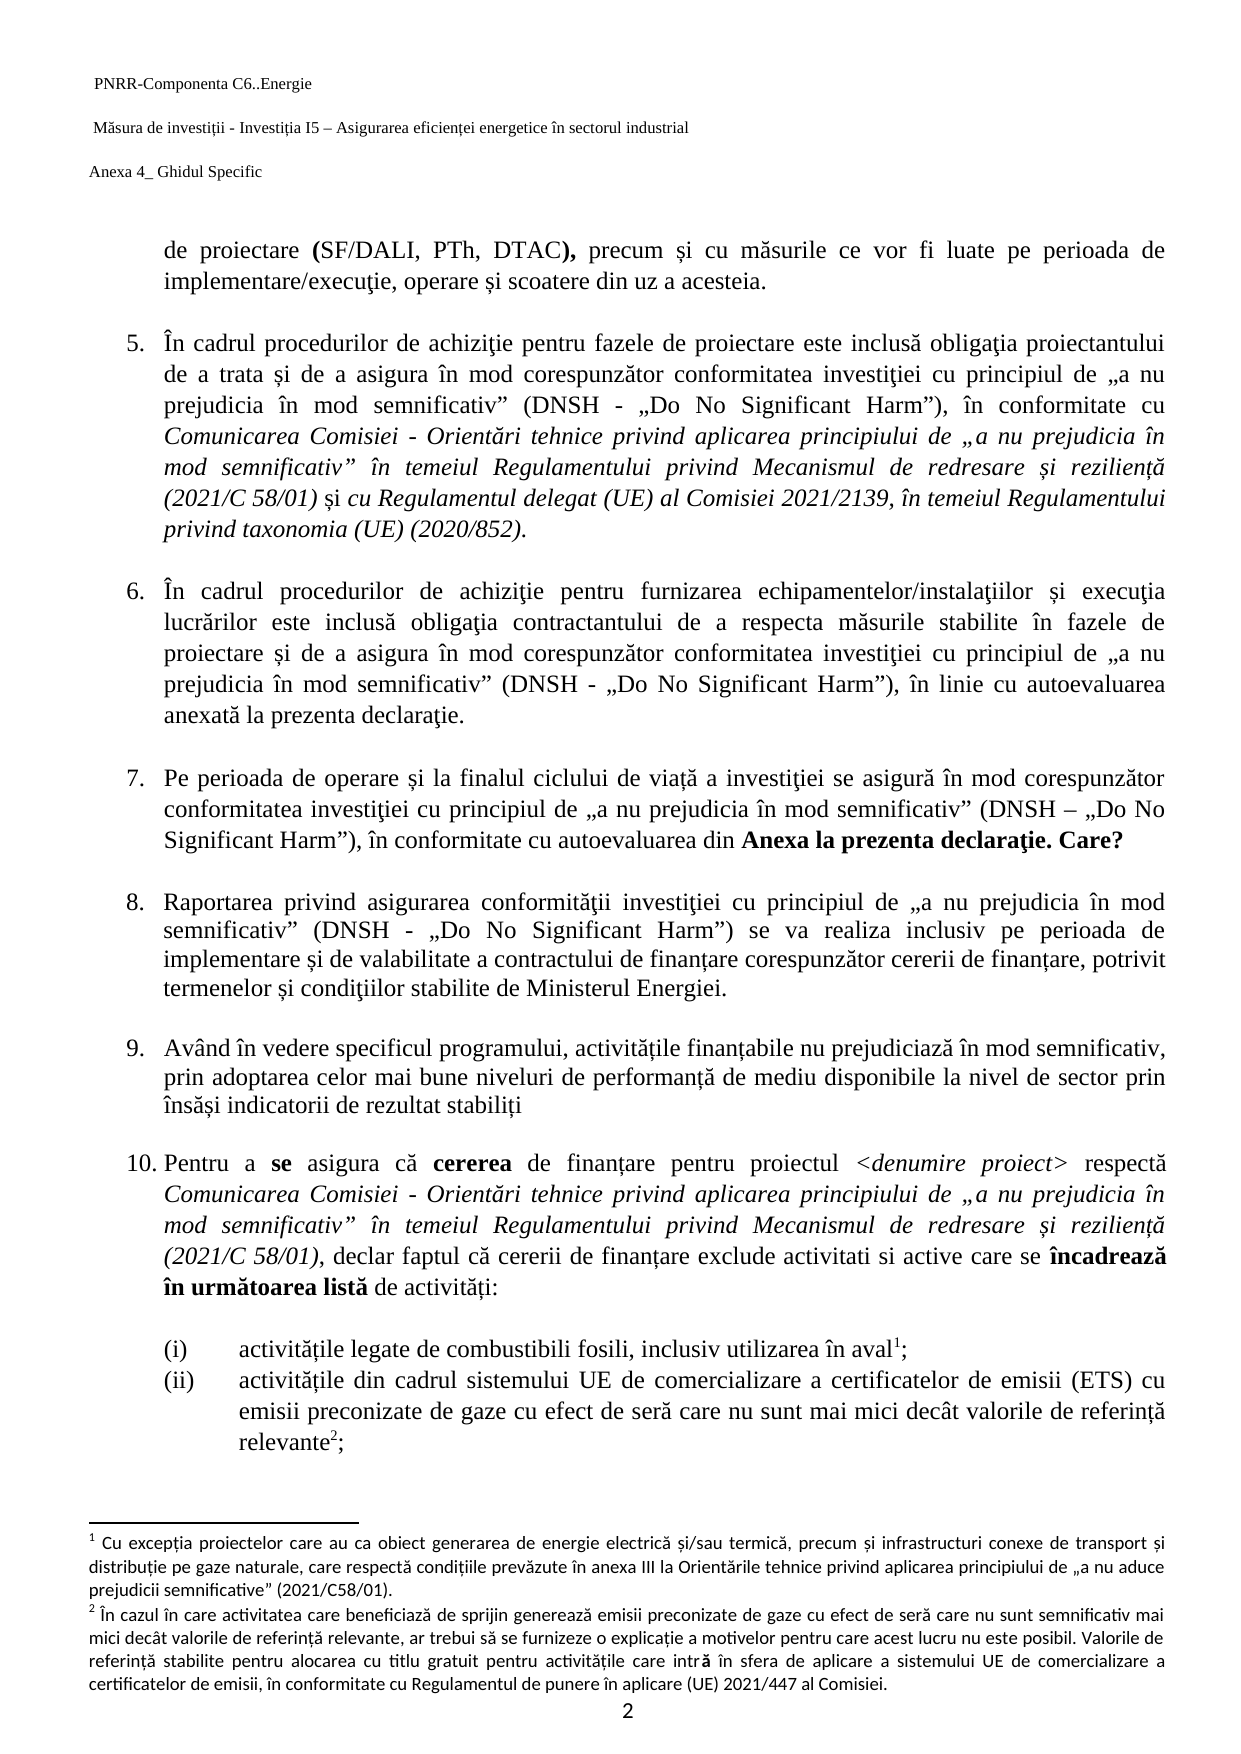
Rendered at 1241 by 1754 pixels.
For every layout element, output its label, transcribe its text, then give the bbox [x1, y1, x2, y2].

list activitățile din cadrul sistemului UE de comercializare a certificatelor de emisii (ETS) cu emisii preconizate de gaze cu efect de seră care nu sunt mai mici decât valorile de referință relevante; [164, 1365, 1167, 1456]
list Având în vedere specificul programului, activitățile finanțabile nu prejudiciază în mod semnificativ, prin adoptarea celor mai bune niveluri de performanță de mediu disponibile la nivel de sector prin însăși indicatorii de rezultat stabiliți [126, 1033, 1167, 1119]
list Pe perioada de operare și la finalul ciclului de viață a investiţiei se asigură în mod corespunzător conformitatea investiţiei cu principiul de „a nu prejudicia în mod semnificativ” (DNSH – „Do No Significant Harm”), în conformitate cu autoevaluarea din Anexa la prezenta declaraţie. Care? [126, 763, 1167, 853]
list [126, 235, 1167, 295]
list În cadrul procedurilor de achiziţie pentru fazele de proiectare este inclusă obligaţia proiectantului de a trata și de a asigura în mod corespunzător conformitatea investiţiei cu principiul de „a nu prejudicia în mod semnificativ” (DNSH - „Do No Significant Harm”), în conformitate cu Comunicarea Comisiei - Orientări tehnice privind aplicarea principiului de „a nu prejudicia în mod semnificativ” în temeiul Regulamentului privind Mecanismul de redresare și reziliență (2021/C 58/01) și cu Regulamentul delegat (UE) al Comisiei 2021/2139, în temeiul Regulamentului privind taxonomia (UE) (2020/852). [126, 328, 1167, 543]
list În cadrul procedurilor de achiziţie pentru furnizarea echipamentelor/instalaţiilor și execuţia lucrărilor este inclusă obligaţia contractantului de a respecta măsurile stabilite în fazele de proiectare și de a asigura în mod corespunzător conformitatea investiţiei cu principiul de „a nu prejudicia în mod semnificativ” (DNSH - „Do No Significant Harm”), în linie cu autoevaluarea anexată la prezenta declaraţie. [126, 576, 1167, 729]
list activitățile legate de combustibili fosili, inclusiv utilizarea în aval; [164, 1334, 1167, 1363]
list Pentru a se asigura că cererea de finanțare pentru proiectul <denumire proiect> respectă Comunicarea Comisiei - Orientări tehnice privind aplicarea principiului de „a nu prejudicia în mod semnificativ” în temeiul Regulamentului privind Mecanismul de redresare și reziliență (2021/C 58/01), declar faptul că cererii de finanțare exclude activitati si active care se încadrează în următoarea listă de activități: [126, 1148, 1167, 1301]
list Raportarea privind asigurarea conformităţii investiţiei cu principiul de „a nu prejudicia în mod semnificativ” (DNSH - „Do No Significant Harm”) se va realiza inclusiv pe perioada de implementare și de valabilitate a contractului de finanțare corespunzător cererii de finanțare, potrivit termenelor și condiţiilor stabilite de Ministerul Energiei. [126, 887, 1167, 1002]
